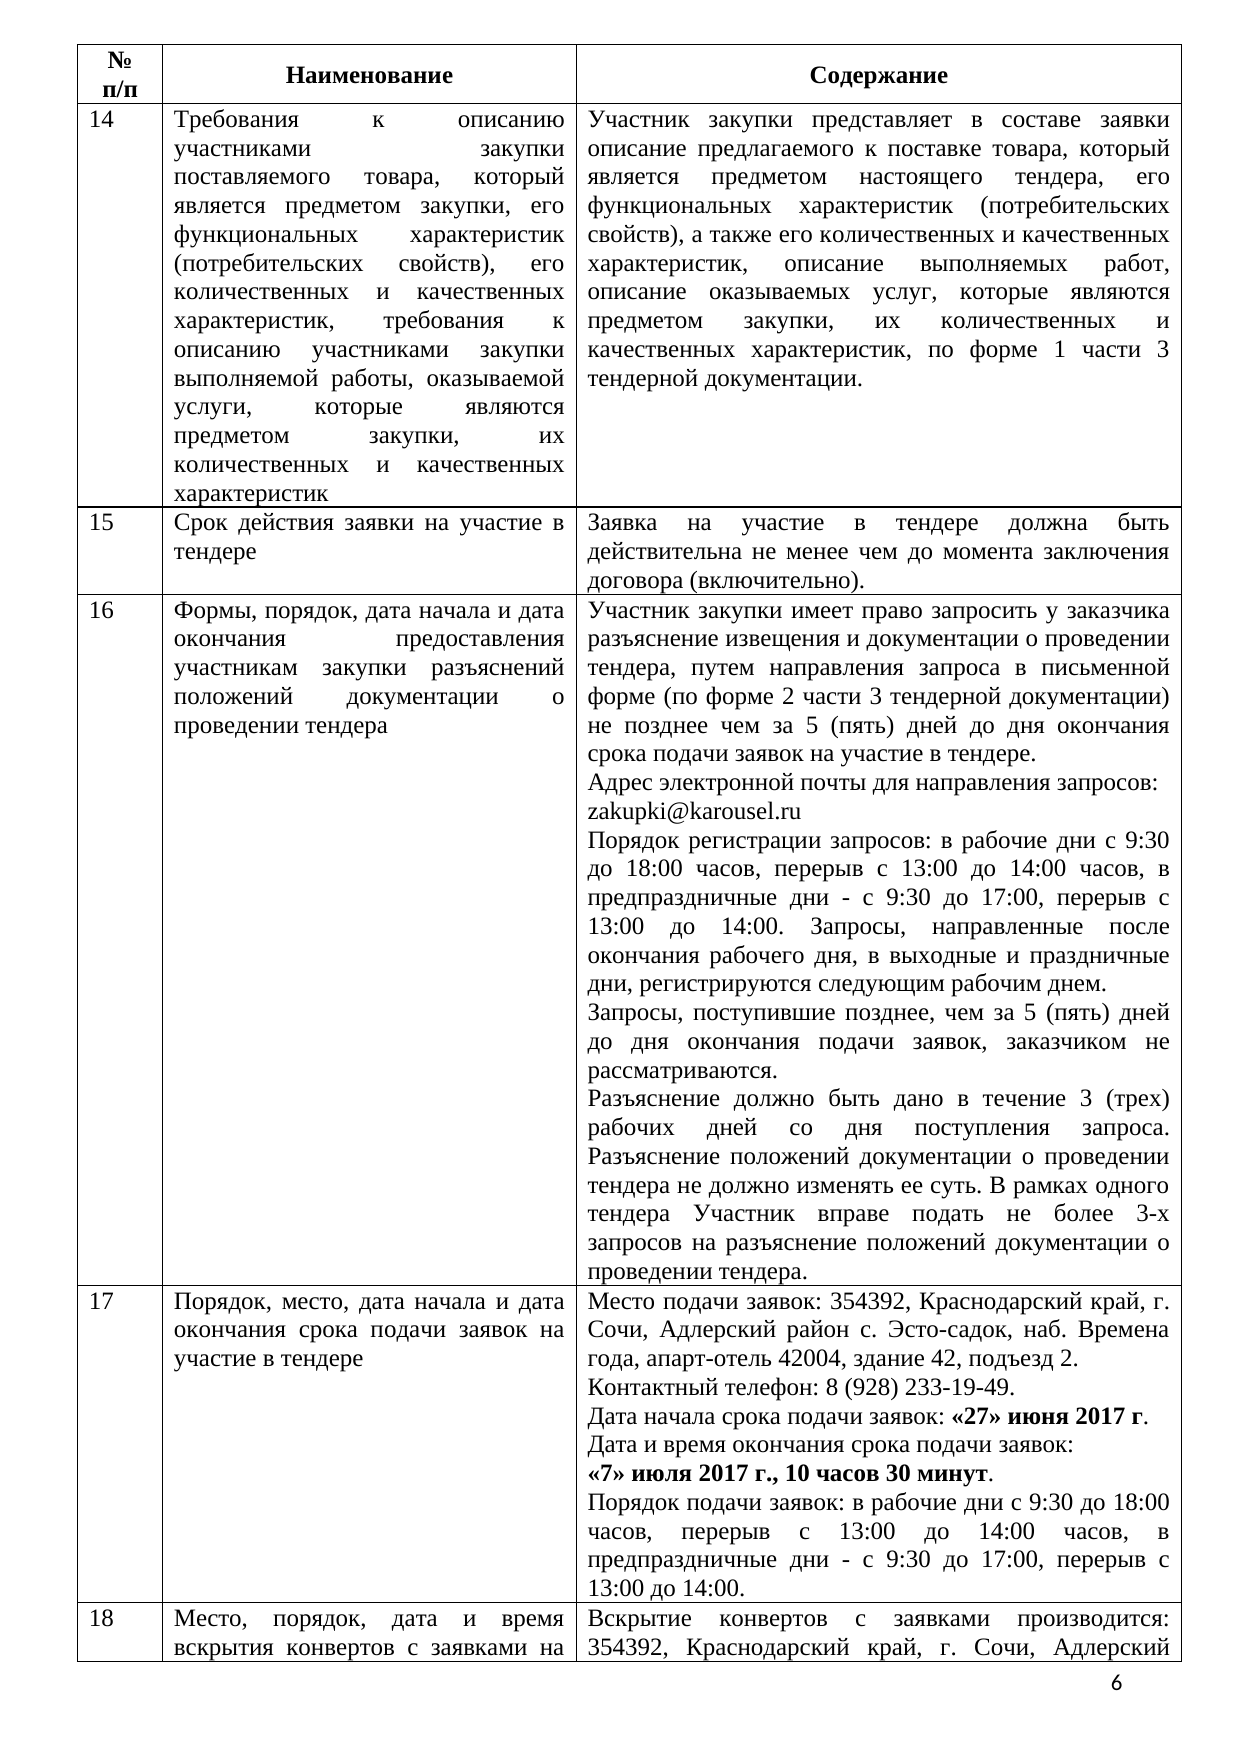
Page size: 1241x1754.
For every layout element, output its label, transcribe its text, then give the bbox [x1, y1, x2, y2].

table_cell Участник закупки имеет право запросить у заказчика разъяснение извещения и документации о проведении тендера, путем направления запроса в письменной форме (по форме 2 части 3 тендерной документации) не позднее чем за 5 (пять) дней до дня окончания срока подачи заявок на участие в тендере. Адрес электронной почты для направления запросов: zakupki@karousel.ru Порядок регистрации запросов: в рабочие дни с 9:30 до 18:00 часов, перерыв с 13:00 до 14:00 часов, в предпраздничные дни - с 9:30 до 17:00, перерыв с 13:00 до 14:00. Запросы, направленные после окончания рабочего дня, в выходные и праздничные дни, регистрируются следующим рабочим днем. Запросы, поступившие позднее, чем за 5 (пять) дней до дня окончания подачи заявок, заказчиком не рассматриваются. Разъяснение должно быть дано в течение 3 (трех) рабочих дней со дня поступления запроса. Разъяснение положений документации о проведении тендера не должно изменять ее суть. В рамках одного тендера Участник вправе подать не более 3-х запросов на разъяснение положений документации о проведении тендера. [577, 595, 1181, 1285]
table_cell Участник закупки представляет в составе заявки описание предлагаемого к поставке товара, который является предметом настоящего тендера, его функциональных характеристик (потребительских свойств), а также его количественных и качественных характеристик, описание выполняемых работ, описание оказываемых услуг, которые являются предметом закупки, их количественных и качественных характеристик, по форме 1 части 3 тендерной документации. [577, 104, 1181, 506]
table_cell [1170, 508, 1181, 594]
table_header Содержание [577, 45, 1181, 103]
table_cell [78, 1603, 162, 1661]
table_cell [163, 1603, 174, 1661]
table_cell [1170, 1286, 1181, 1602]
table_cell [78, 1286, 162, 1602]
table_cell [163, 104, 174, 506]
table_cell Формы, порядок, дата начала и дата окончания предоставления участникам закупки разъяснений положений документации о проведении тендера [163, 595, 576, 1285]
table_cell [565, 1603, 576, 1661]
table_cell [78, 595, 162, 1285]
table_cell Порядок, место, дата начала и дата окончания срока подачи заявок на участие в тендере [163, 1286, 576, 1602]
table_cell Срок действия заявки на участие в тендере [163, 508, 576, 594]
table_cell [78, 104, 162, 506]
table_header Наименование [163, 45, 576, 103]
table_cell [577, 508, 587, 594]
table_cell [78, 508, 162, 594]
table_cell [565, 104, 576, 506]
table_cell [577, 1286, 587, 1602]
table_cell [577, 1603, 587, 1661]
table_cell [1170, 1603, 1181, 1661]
